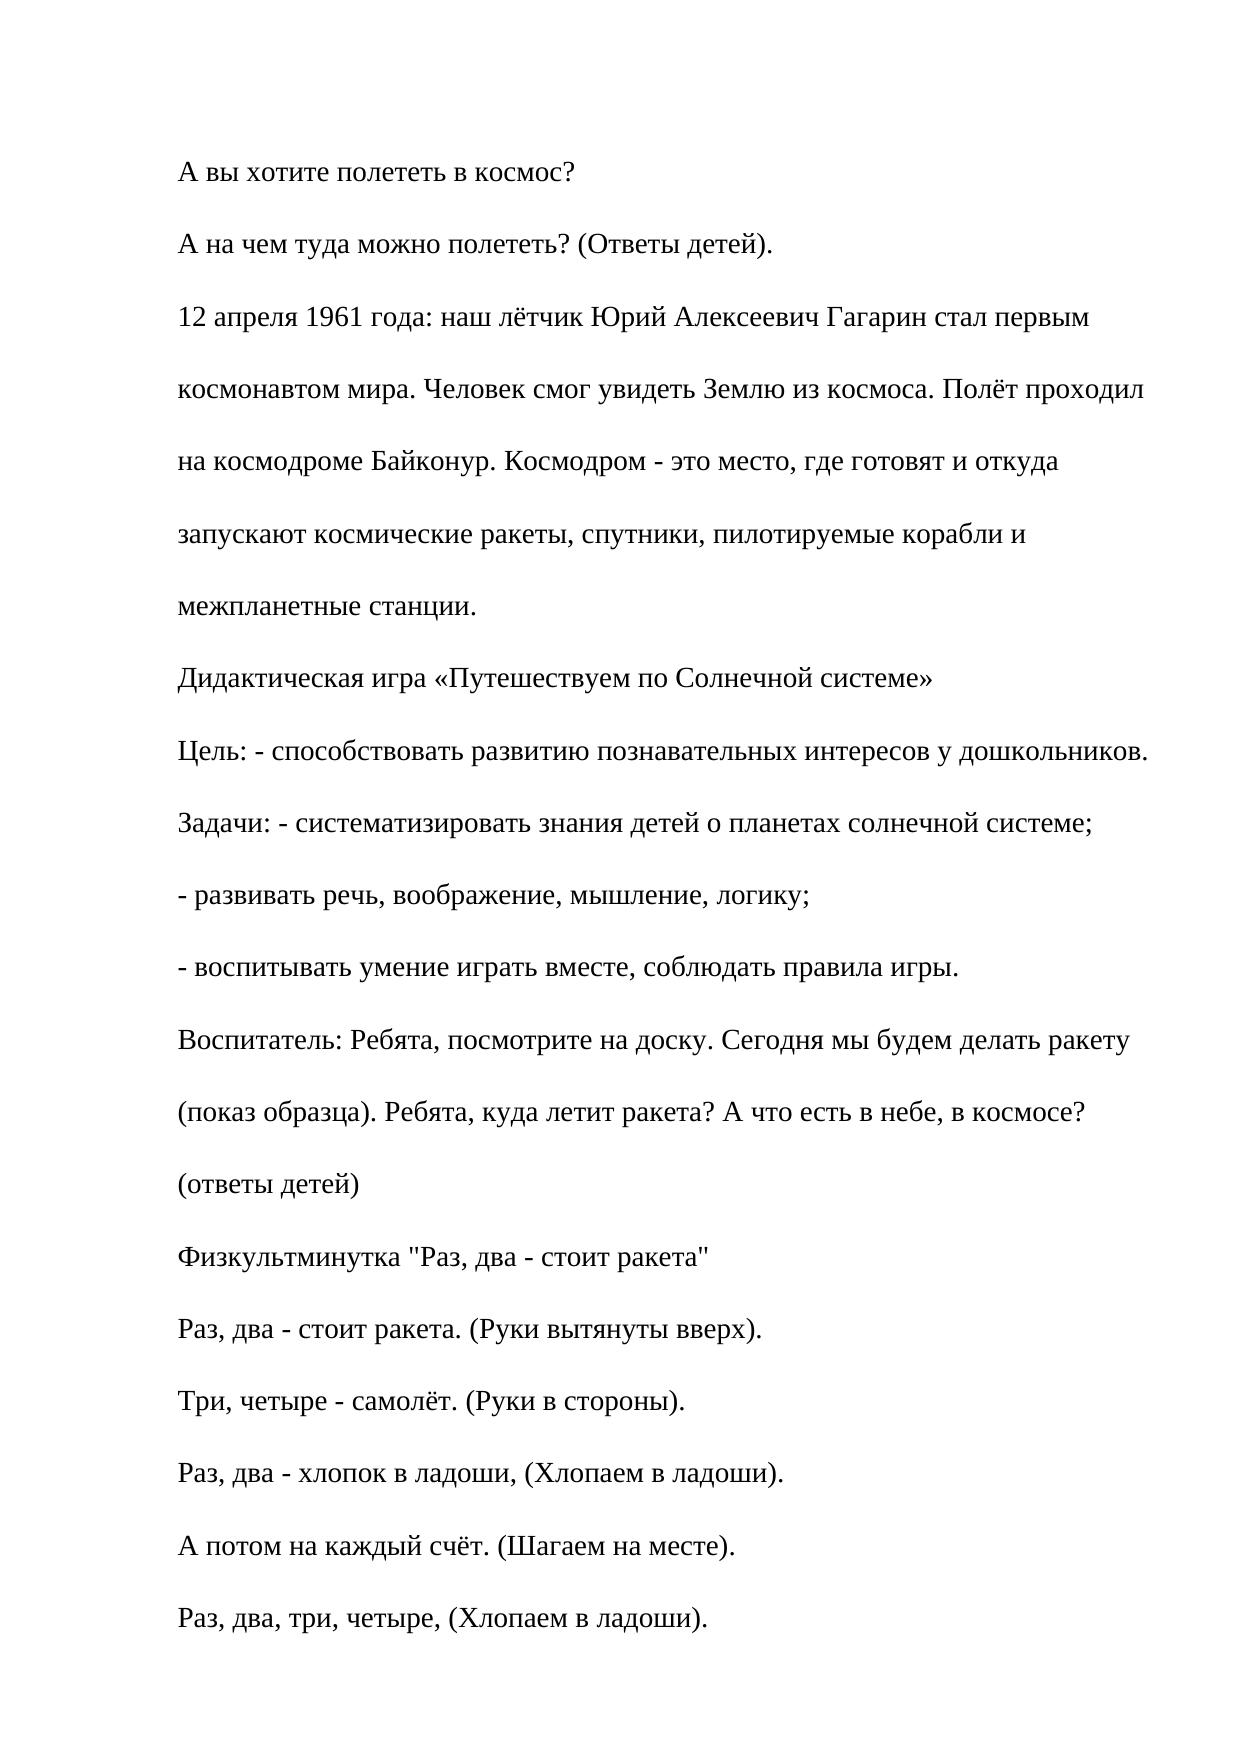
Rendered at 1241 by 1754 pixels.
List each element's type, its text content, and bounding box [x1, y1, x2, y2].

text Раз, два - стоит ракета. (Руки вытянуты вверх). [177, 1311, 1152, 1344]
text А вы хотите полететь в космос? [177, 154, 1152, 188]
text Цель: - способствовать развитию познавательных интересов у дошкольников. [177, 733, 1152, 766]
text запускают космические ракеты, спутники, пилотируемые корабли и [177, 516, 1152, 549]
text А потом на каждый счёт. (Шагаем на месте). [177, 1528, 1152, 1561]
text космонавтом мира. Человек смог увидеть Землю из космоса. Полёт проходил [177, 371, 1152, 405]
text Задачи: - систематизировать знания детей о планетах солнечной системе; [177, 805, 1152, 838]
text 12 апреля 1961 года: наш лётчик Юрий Алексеевич Гагарин стал первым [177, 299, 1152, 332]
text Три, четыре - самолёт. (Руки в стороны). [177, 1383, 1152, 1417]
text Физкультминутка "Раз, два - стоит ракета" [177, 1239, 1152, 1272]
text Дидактическая игра «Путешествуем по Солнечной системе» [177, 660, 1152, 694]
text - воспитывать умение играть вместе, соблюдать правила игры. [177, 949, 1152, 983]
text Воспитатель: Ребята, посмотрите на доску. Сегодня мы будем делать ракету [177, 1022, 1152, 1055]
text (показ образца). Ребята, куда летит ракета? А что есть в небе, в космосе? [177, 1094, 1152, 1128]
text Раз, два - хлопок в ладоши, (Хлопаем в ладоши). [177, 1456, 1152, 1489]
text межпланетные станции. [177, 588, 1152, 622]
text на космодроме Байконур. Космодром - это место, где готовят и откуда [177, 443, 1152, 477]
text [177, 1600, 1152, 1634]
text А на чем туда можно полететь? (Ответы детей). [177, 227, 1152, 260]
text - развивать речь, воображение, мышление, логику; [177, 877, 1152, 911]
text (ответы детей) [177, 1166, 1152, 1200]
